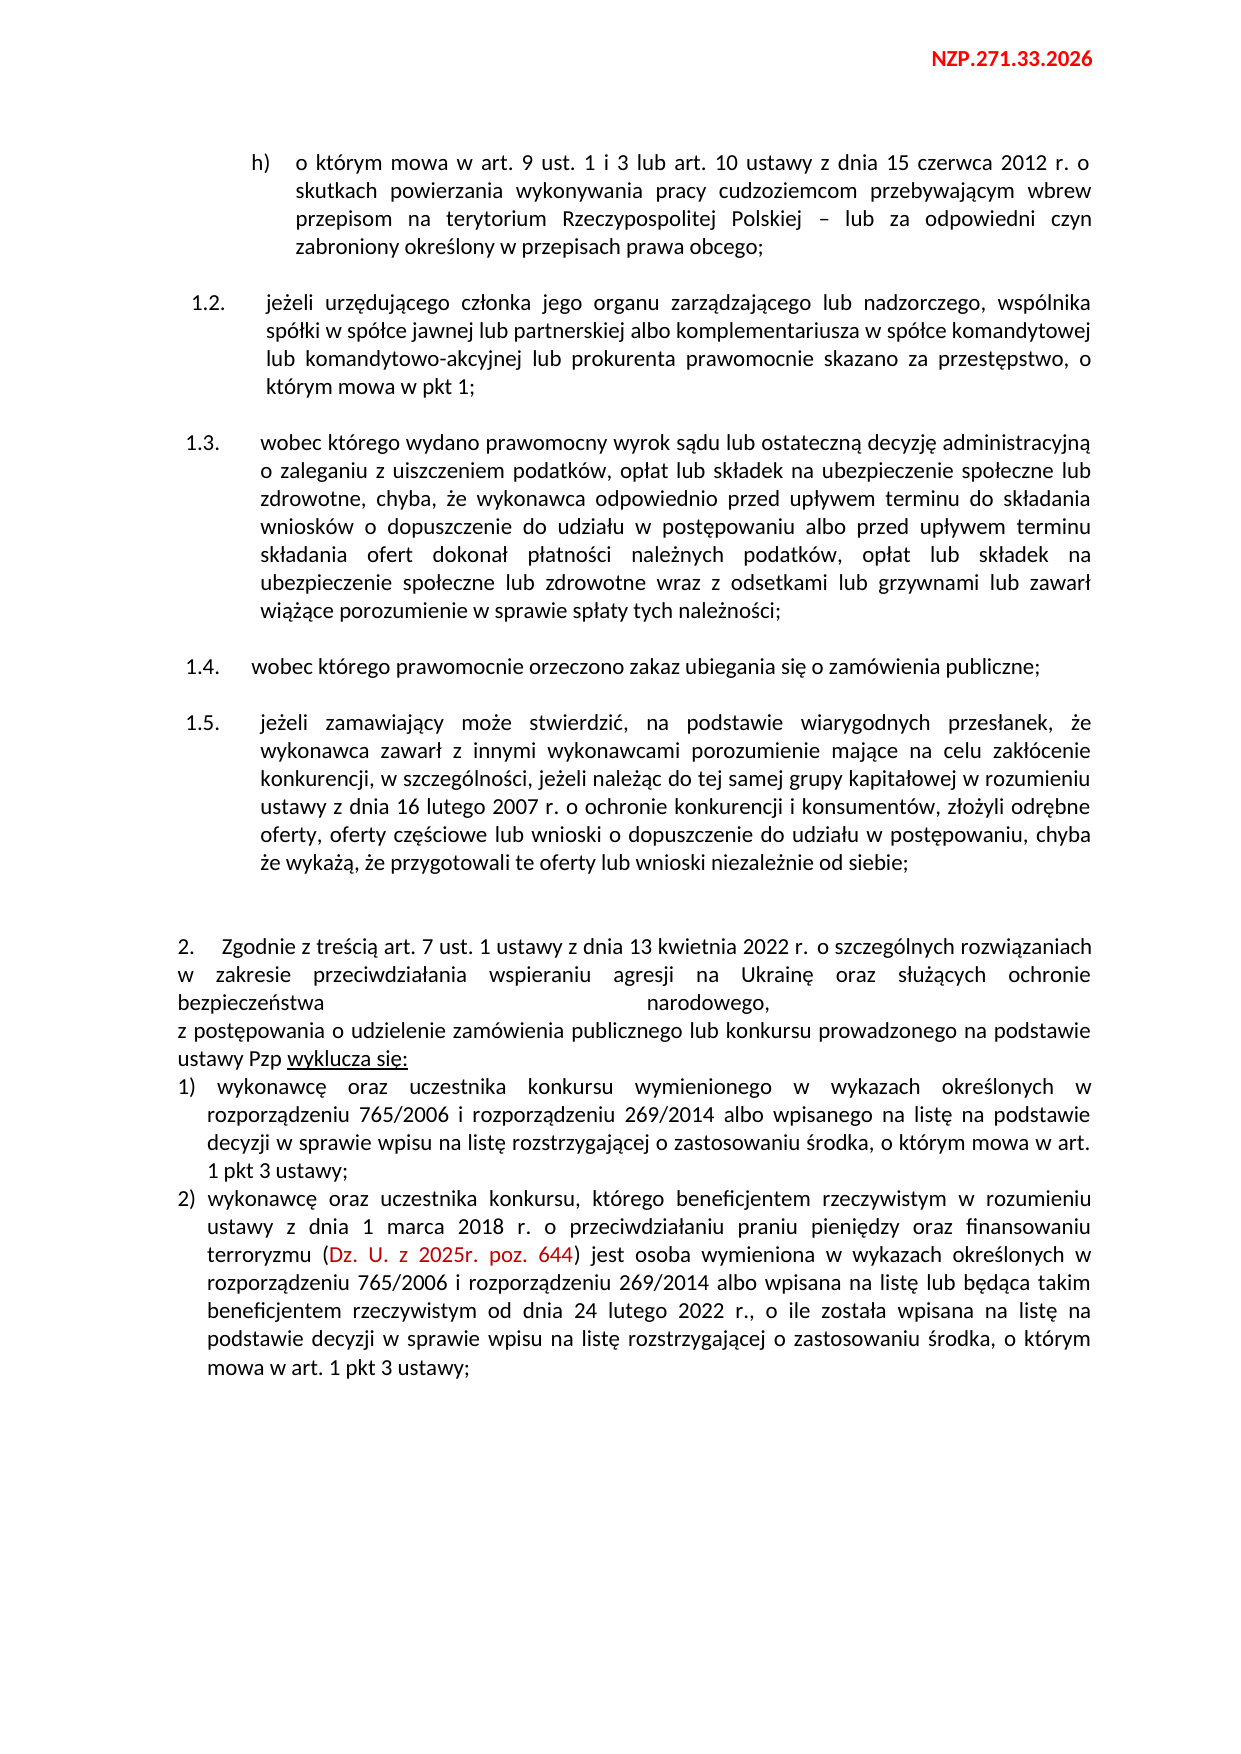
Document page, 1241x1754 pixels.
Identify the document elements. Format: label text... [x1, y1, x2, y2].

list jeżeli zamawiający może stwierdzić, na podstawie wiarygodnych przesłanek, że wykonawca zawarł z innymi wykonawcami porozumienie mające na celu zakłócenie konkurencji, w szczególności, jeżeli należąc do tej samej grupy kapitałowej w rozumieniu ustawy z dnia 16 lutego 2007 r. o ochronie konkurencji i konsumentów, złożyli odrębne oferty, oferty częściowe lub wnioski o dopuszczenie do udziału w postępowaniu, chyba że wykażą, że przygotowali te oferty lub wnioski niezależnie od siebie; [185, 708, 1092, 876]
text 1) wykonawcę oraz uczestnika konkursu wymienionego w wykazach określonych w rozporządzeniu 765/2006 i rozporządzeniu 269/2014 albo wpisanego na listę na podstawie decyzji w sprawie wpisu na listę rozstrzygającej o zastosowaniu środka, o którym mowa w art. 1 pkt 3 ustawy; [177, 1072, 1092, 1184]
text 2) wykonawcę oraz uczestnika konkursu, którego beneficjentem rzeczywistym w rozumieniu ustawy z dnia 1 marca 2018 r. o przeciwdziałaniu praniu pieniędzy oraz finansowaniu terroryzmu (Dz. U. z 2025r. poz. 644) jest osoba wymieniona w wykazach określonych w rozporządzeniu 765/2006 i rozporządzeniu 269/2014 albo wpisana na listę lub będąca takim beneficjentem rzeczywistym od dnia 24 lutego 2022 r., o ile została wpisana na listę na podstawie decyzji w sprawie wpisu na listę rozstrzygającej o zastosowaniu środka, o którym mowa w art. 1 pkt 3 ustawy; [177, 1184, 1092, 1381]
list o którym mowa w art. 9 ust. 1 i 3 lub art. 10 ustawy z dnia 15 czerwca 2012 r. o skutkach powierzania wykonywania pracy cudzoziemcom przebywającym wbrew przepisom na terytorium Rzeczypospolitej Polskiej – lub za odpowiedni czyn zabroniony określony w przepisach prawa obcego; [251, 148, 1092, 260]
text 2. Zgodnie z treścią art. 7 ust. 1 ustawy z dnia 13 kwietnia 2022 r. o szczególnych rozwiązaniach w zakresie przeciwdziałania wspieraniu agresji na Ukrainę oraz służących ochronie bezpieczeństwa narodowego, z postępowania o udzielenie zamówienia publicznego lub konkursu prowadzonego na podstawie ustawy Pzp wyklucza się: [177, 932, 1092, 1072]
list wobec którego wydano prawomocny wyrok sądu lub ostateczną decyzję administracyjną o zaleganiu z uiszczeniem podatków, opłat lub składek na ubezpieczenie społeczne lub zdrowotne, chyba, że wykonawca odpowiednio przed upływem terminu do składania wniosków o dopuszczenie do udziału w postępowaniu albo przed upływem terminu składania ofert dokonał płatności należnych podatków, opłat lub składek na ubezpieczenie społeczne lub zdrowotne wraz z odsetkami lub grzywnami lub zawarł wiążące porozumienie w sprawie spłaty tych należności; [185, 428, 1092, 624]
list wobec którego prawomocnie orzeczono zakaz ubiegania się o zamówienia publiczne; [185, 652, 1092, 680]
list jeżeli urzędującego członka jego organu zarządzającego lub nadzorczego, wspólnika spółki w spółce jawnej lub partnerskiej albo komplementariusza w spółce komandytowej lub komandytowo-akcyjnej lub prokurenta prawomocnie skazano za przestępstwo, o którym mowa w pkt 1; [191, 288, 1092, 400]
